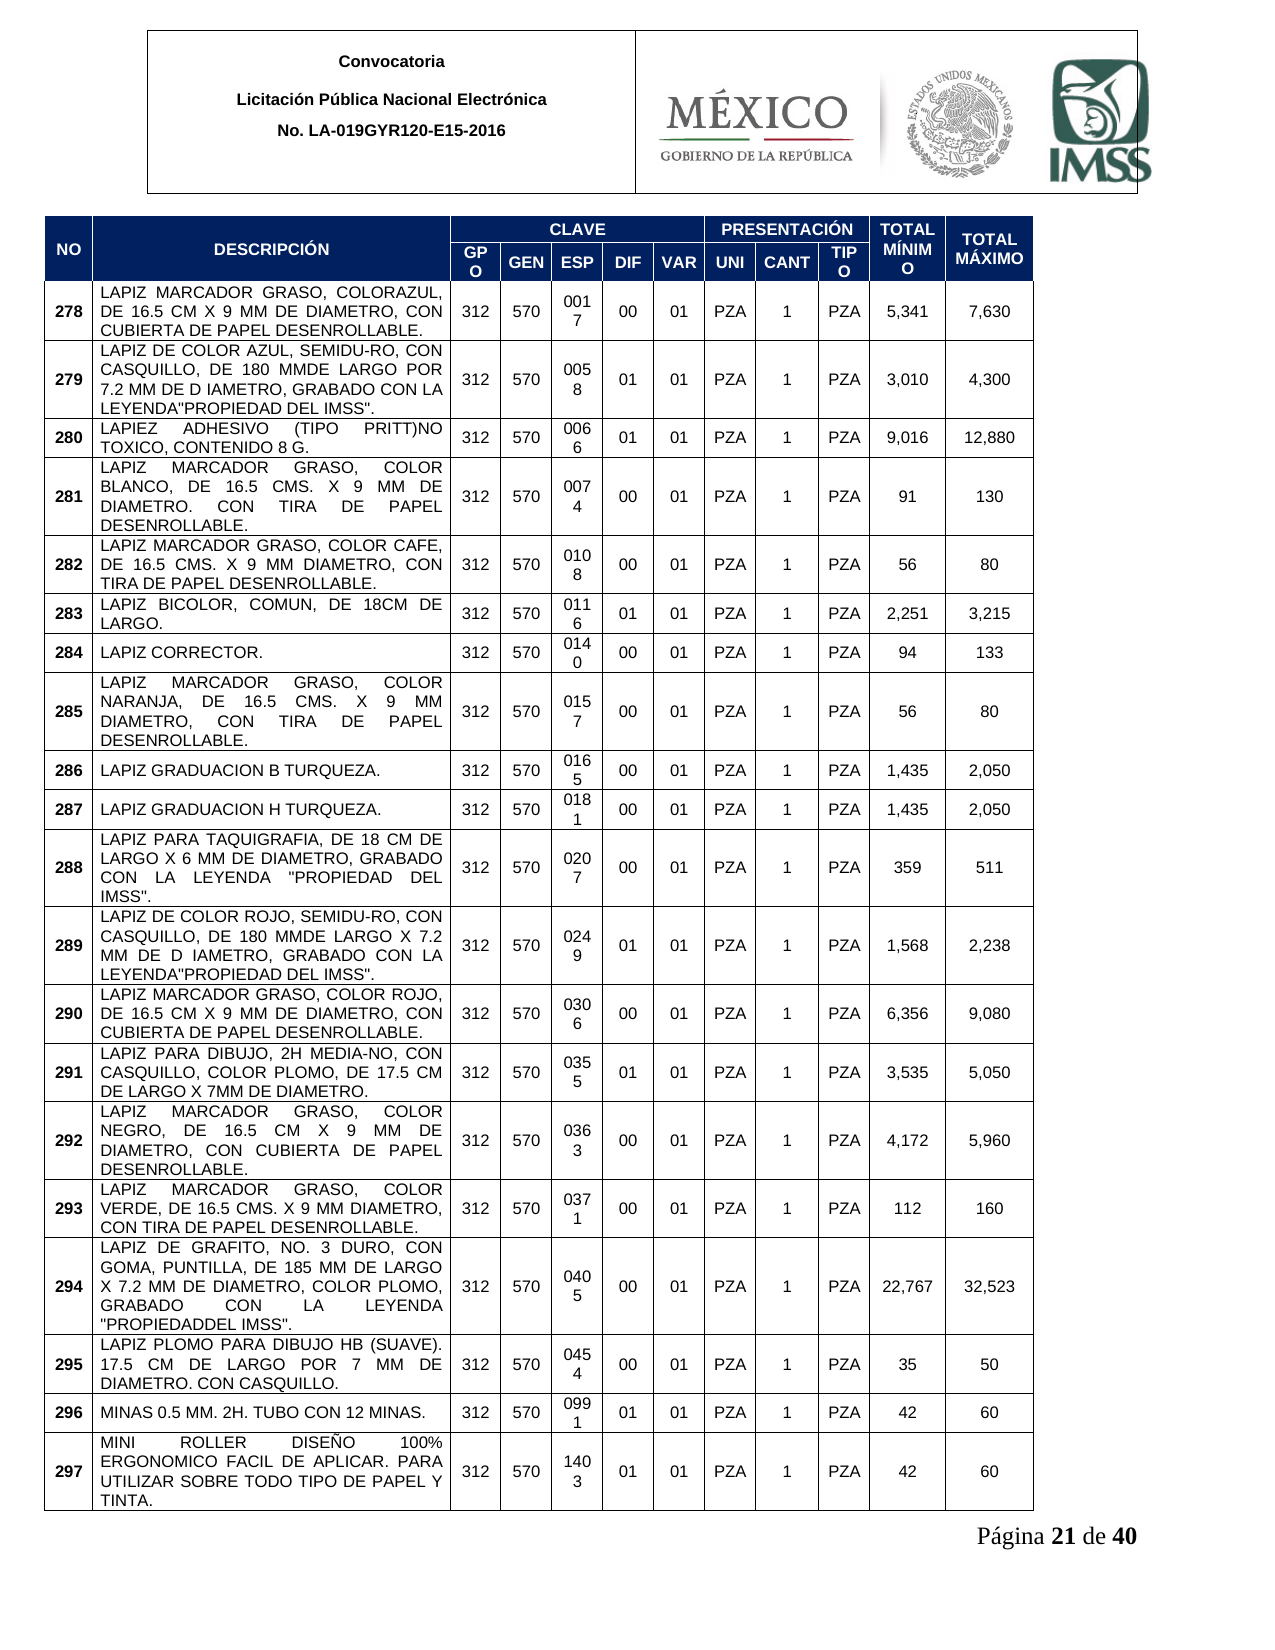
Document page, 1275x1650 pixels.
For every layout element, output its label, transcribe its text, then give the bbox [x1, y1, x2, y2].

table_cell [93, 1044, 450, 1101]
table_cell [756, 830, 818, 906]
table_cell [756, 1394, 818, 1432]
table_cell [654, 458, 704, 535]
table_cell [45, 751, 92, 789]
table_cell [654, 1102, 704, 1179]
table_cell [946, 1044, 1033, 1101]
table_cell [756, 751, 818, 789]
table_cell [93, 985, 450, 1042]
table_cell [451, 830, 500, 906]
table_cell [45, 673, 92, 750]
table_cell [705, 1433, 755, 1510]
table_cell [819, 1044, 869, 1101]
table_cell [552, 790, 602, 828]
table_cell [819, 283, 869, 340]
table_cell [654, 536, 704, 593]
table_header PRESENTACIÓN [705, 216, 869, 242]
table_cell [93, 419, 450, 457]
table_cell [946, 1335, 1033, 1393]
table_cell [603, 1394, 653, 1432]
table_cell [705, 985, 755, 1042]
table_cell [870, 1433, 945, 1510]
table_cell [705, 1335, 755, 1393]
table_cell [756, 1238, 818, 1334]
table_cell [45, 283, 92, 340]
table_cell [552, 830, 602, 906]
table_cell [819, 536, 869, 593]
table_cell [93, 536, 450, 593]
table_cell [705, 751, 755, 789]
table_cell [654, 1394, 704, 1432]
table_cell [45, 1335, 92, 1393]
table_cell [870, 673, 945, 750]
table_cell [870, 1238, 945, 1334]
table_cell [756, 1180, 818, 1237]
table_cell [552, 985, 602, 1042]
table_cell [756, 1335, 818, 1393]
picture [1045, 49, 1137, 189]
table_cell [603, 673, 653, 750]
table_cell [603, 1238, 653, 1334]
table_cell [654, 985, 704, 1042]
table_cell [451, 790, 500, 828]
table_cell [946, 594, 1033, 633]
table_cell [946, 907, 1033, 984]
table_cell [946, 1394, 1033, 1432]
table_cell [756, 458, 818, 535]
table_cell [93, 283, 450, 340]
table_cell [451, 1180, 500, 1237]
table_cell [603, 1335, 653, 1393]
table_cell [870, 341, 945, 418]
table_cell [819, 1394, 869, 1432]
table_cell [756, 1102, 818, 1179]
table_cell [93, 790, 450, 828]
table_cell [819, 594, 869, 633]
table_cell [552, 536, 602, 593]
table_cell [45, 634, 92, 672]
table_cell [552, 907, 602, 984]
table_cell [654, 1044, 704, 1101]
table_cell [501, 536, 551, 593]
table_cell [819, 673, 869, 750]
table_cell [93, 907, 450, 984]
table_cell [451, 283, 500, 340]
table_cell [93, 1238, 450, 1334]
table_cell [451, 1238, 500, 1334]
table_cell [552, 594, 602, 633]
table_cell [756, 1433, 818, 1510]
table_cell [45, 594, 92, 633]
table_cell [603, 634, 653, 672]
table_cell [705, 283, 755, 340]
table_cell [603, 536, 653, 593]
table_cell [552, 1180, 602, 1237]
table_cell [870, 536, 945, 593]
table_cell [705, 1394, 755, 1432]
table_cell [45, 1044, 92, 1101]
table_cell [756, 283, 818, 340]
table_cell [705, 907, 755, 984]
table_header TOTAL MÁXIMO [946, 216, 1033, 281]
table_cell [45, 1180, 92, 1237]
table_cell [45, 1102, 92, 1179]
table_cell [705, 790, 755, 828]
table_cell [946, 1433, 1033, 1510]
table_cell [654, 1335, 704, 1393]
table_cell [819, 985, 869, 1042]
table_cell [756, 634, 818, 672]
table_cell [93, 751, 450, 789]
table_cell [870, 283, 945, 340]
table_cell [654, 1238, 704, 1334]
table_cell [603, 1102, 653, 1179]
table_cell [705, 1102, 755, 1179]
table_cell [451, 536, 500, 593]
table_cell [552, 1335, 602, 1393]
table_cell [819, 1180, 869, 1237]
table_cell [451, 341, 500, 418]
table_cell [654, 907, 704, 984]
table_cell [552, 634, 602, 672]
table_cell UNI [705, 243, 755, 281]
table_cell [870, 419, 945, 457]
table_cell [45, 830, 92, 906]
table_header CLAVE [451, 216, 704, 242]
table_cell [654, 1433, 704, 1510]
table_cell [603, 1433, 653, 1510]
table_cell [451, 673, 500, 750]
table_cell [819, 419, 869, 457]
table_header NO [45, 216, 92, 281]
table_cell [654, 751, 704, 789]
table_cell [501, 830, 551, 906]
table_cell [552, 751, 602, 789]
table_cell GEN [501, 243, 551, 281]
table_header DESCRIPCIÓN [93, 216, 450, 281]
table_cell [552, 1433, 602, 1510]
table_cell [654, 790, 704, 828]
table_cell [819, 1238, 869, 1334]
table_cell VAR [654, 243, 704, 281]
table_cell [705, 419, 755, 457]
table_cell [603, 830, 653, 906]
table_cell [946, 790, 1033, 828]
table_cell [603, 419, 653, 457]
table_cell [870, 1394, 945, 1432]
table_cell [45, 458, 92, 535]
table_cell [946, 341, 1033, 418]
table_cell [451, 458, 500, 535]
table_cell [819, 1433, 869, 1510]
picture [657, 57, 1017, 189]
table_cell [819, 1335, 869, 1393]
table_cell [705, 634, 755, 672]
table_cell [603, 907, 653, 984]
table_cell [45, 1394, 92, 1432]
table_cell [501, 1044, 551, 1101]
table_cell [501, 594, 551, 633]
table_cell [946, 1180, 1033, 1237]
table_cell CANT [756, 243, 818, 281]
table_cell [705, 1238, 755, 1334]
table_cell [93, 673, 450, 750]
table_cell GPO [451, 243, 500, 281]
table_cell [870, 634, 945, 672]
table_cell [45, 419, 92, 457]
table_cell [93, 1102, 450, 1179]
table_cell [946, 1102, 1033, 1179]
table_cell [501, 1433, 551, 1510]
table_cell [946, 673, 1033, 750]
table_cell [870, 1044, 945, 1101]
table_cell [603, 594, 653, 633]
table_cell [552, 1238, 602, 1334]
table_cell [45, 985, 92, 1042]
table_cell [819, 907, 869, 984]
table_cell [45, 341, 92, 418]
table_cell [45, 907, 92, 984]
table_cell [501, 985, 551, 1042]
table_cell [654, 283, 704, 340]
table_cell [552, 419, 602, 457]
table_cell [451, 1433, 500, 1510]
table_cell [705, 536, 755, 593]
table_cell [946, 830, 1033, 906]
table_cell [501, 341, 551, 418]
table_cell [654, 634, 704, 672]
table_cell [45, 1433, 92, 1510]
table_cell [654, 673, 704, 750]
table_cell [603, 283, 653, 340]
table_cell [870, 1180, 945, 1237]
table_cell DIF [603, 243, 653, 281]
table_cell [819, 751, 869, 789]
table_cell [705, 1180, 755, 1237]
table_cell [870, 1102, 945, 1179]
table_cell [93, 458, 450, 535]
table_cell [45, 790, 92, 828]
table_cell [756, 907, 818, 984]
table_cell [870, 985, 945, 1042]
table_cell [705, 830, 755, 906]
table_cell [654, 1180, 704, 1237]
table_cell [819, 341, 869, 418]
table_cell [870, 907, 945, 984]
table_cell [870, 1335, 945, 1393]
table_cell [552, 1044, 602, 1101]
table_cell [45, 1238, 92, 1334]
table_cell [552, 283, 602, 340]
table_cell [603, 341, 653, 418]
table_cell ESP [552, 243, 602, 281]
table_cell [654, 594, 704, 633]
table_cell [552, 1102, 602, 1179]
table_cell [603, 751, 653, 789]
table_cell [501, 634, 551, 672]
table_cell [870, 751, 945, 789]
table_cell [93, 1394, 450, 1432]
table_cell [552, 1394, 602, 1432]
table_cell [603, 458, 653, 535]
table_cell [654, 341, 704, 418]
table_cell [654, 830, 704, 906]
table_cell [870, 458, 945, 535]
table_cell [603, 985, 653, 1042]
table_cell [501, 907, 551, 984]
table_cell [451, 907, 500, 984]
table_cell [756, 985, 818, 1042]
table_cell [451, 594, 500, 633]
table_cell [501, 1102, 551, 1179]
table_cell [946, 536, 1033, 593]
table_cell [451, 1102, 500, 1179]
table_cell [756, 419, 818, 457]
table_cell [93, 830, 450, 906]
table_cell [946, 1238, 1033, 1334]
picture [1138, 49, 1153, 189]
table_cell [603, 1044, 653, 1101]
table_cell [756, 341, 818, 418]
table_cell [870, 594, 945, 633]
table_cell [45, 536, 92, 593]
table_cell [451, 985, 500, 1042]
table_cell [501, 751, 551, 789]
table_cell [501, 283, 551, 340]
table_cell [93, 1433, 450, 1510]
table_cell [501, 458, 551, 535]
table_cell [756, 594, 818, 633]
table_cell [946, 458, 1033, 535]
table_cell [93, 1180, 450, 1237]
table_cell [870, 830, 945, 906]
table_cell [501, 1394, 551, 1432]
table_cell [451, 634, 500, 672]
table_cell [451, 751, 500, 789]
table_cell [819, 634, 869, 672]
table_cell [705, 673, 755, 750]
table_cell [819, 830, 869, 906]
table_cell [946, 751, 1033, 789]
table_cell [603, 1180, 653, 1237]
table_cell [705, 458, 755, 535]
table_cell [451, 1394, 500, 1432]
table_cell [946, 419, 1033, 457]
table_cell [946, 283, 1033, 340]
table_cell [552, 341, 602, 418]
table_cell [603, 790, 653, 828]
table_cell TIPO [819, 243, 869, 281]
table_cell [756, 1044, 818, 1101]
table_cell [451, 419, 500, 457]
table_header TOTAL MÍNIMO [870, 216, 945, 281]
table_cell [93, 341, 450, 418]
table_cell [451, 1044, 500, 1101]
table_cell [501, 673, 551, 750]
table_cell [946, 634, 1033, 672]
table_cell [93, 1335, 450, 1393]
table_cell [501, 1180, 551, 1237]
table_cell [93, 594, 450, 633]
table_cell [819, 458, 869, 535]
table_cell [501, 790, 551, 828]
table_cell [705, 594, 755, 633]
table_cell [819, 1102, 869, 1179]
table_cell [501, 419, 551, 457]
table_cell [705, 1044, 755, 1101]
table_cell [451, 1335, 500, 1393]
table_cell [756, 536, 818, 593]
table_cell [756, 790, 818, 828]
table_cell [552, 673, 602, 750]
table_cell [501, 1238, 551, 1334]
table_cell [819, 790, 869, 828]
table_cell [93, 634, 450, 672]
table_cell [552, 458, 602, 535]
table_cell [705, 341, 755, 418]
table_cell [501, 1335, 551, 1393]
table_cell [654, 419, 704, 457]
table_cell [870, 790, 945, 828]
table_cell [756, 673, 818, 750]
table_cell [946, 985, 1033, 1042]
